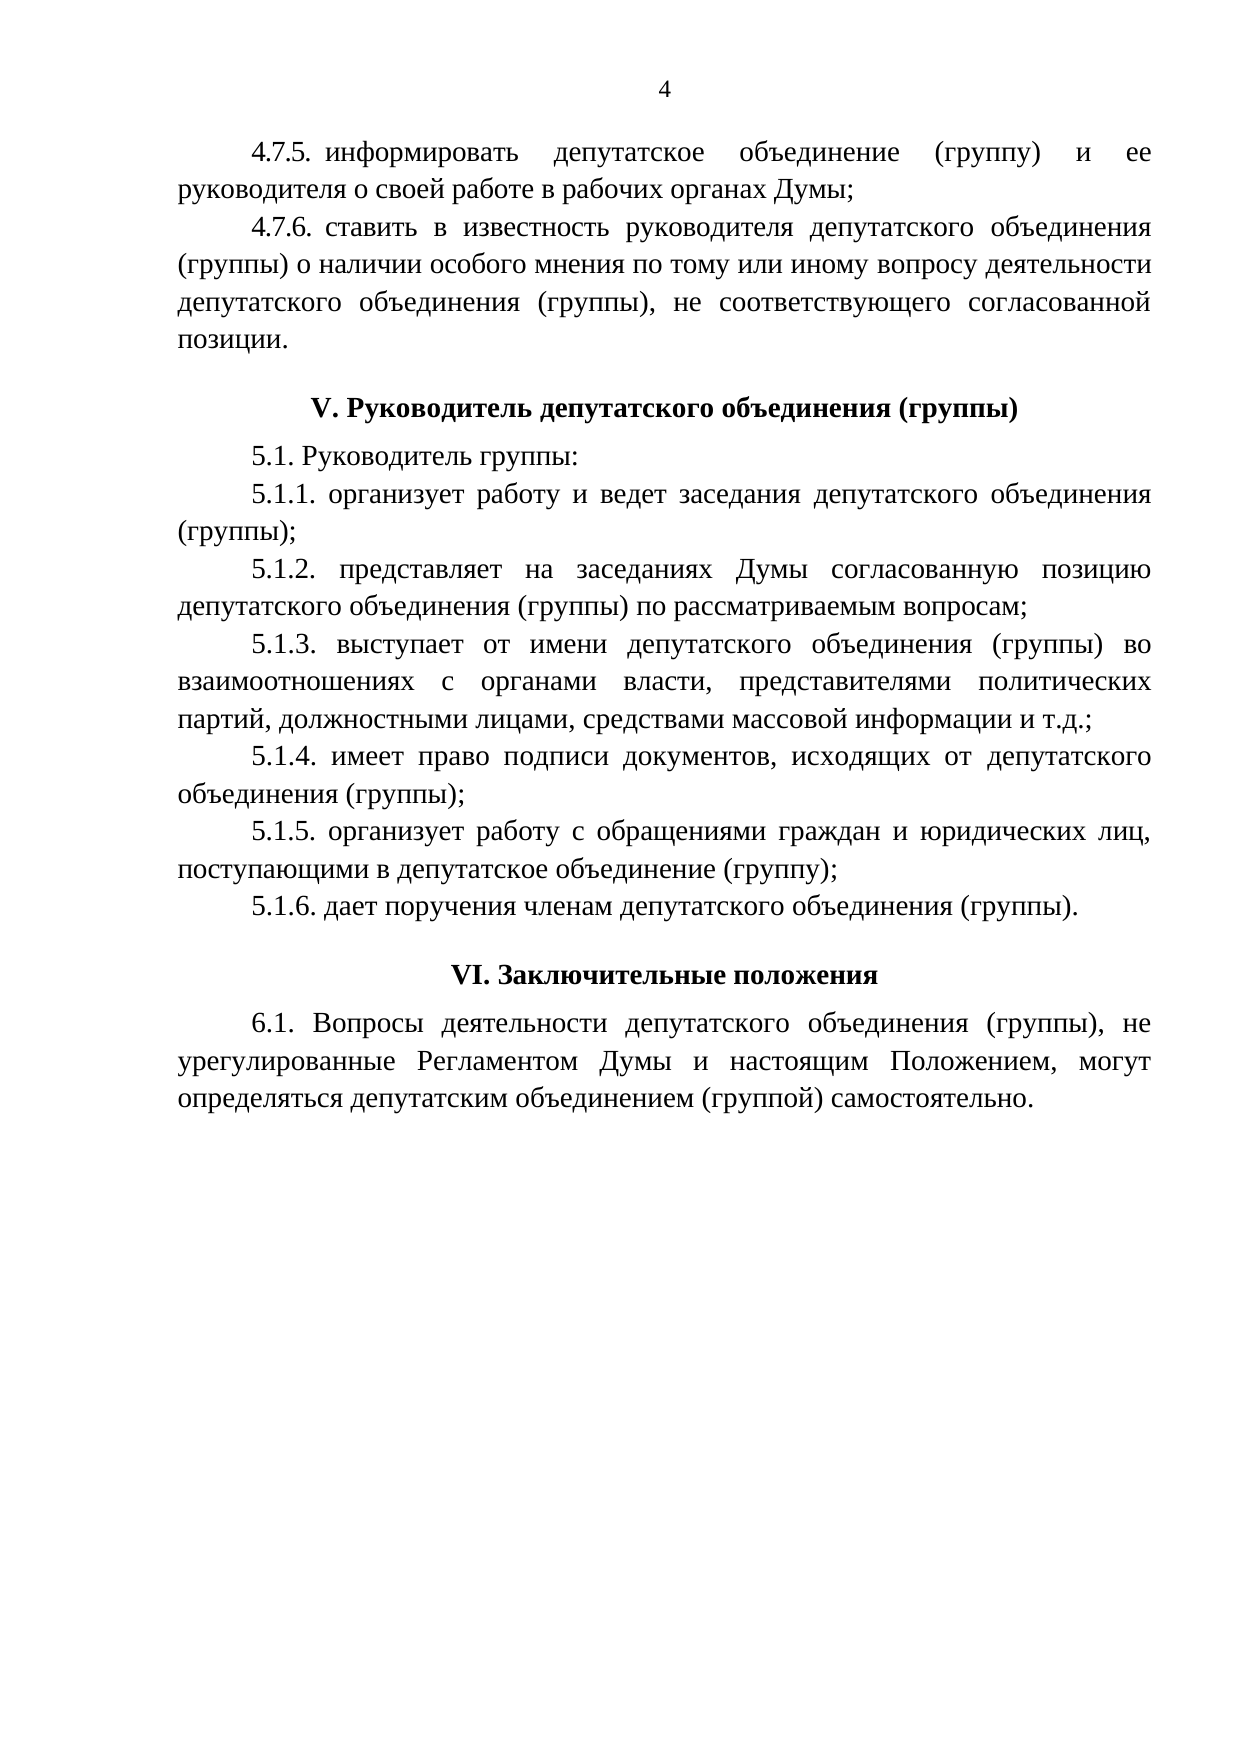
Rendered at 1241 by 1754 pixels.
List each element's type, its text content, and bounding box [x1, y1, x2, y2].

text 5.1.2. представляет на заседаниях Думы согласованную позицию депутатского объединения (группы) по рассматриваемым вопросам; [177, 548, 1152, 623]
text 4.7.5. информировать депутатское объединение (группу) и ее руководителя о своей работе в рабочих органах Думы; [177, 131, 1152, 206]
text 4.7.6. ставить в известность руководителя депутатского объединения (группы) о наличии особого мнения по тому или иному вопросу деятельности депутатского объединения (группы), не соответствующего согласованной позиции. [177, 206, 1152, 356]
text 5.1. Руководитель группы: [177, 436, 1152, 473]
text 5.1.4. имеет право подписи документов, исходящих от депутатского объединения (группы); [177, 736, 1152, 811]
text 6.1. Вопросы деятельности депутатского объединения (группы), не урегулированные Регламентом Думы и настоящим Положением, могут определяться депутатским объединением (группой) самостоятельно. [177, 1003, 1152, 1115]
text V. Руководитель депутатского объединения (группы) [177, 390, 1152, 423]
text 5.1.3. выступает от имени депутатского объединения (группы) во взаимоотношениях с органами власти, представителями политических партий, должностными лицами, средствами массовой информации и т.д.; [177, 623, 1152, 736]
text 5.1.1. организует работу и ведет заседания депутатского объединения (группы); [177, 473, 1152, 548]
text VI. Заключительные положения [177, 957, 1152, 990]
text 5.1.5. организует работу с обращениями граждан и юридических лиц, поступающими в депутатское объединение (группу); [177, 811, 1152, 886]
text 5.1.6. дает поручения членам депутатского объединения (группы). [177, 886, 1152, 923]
